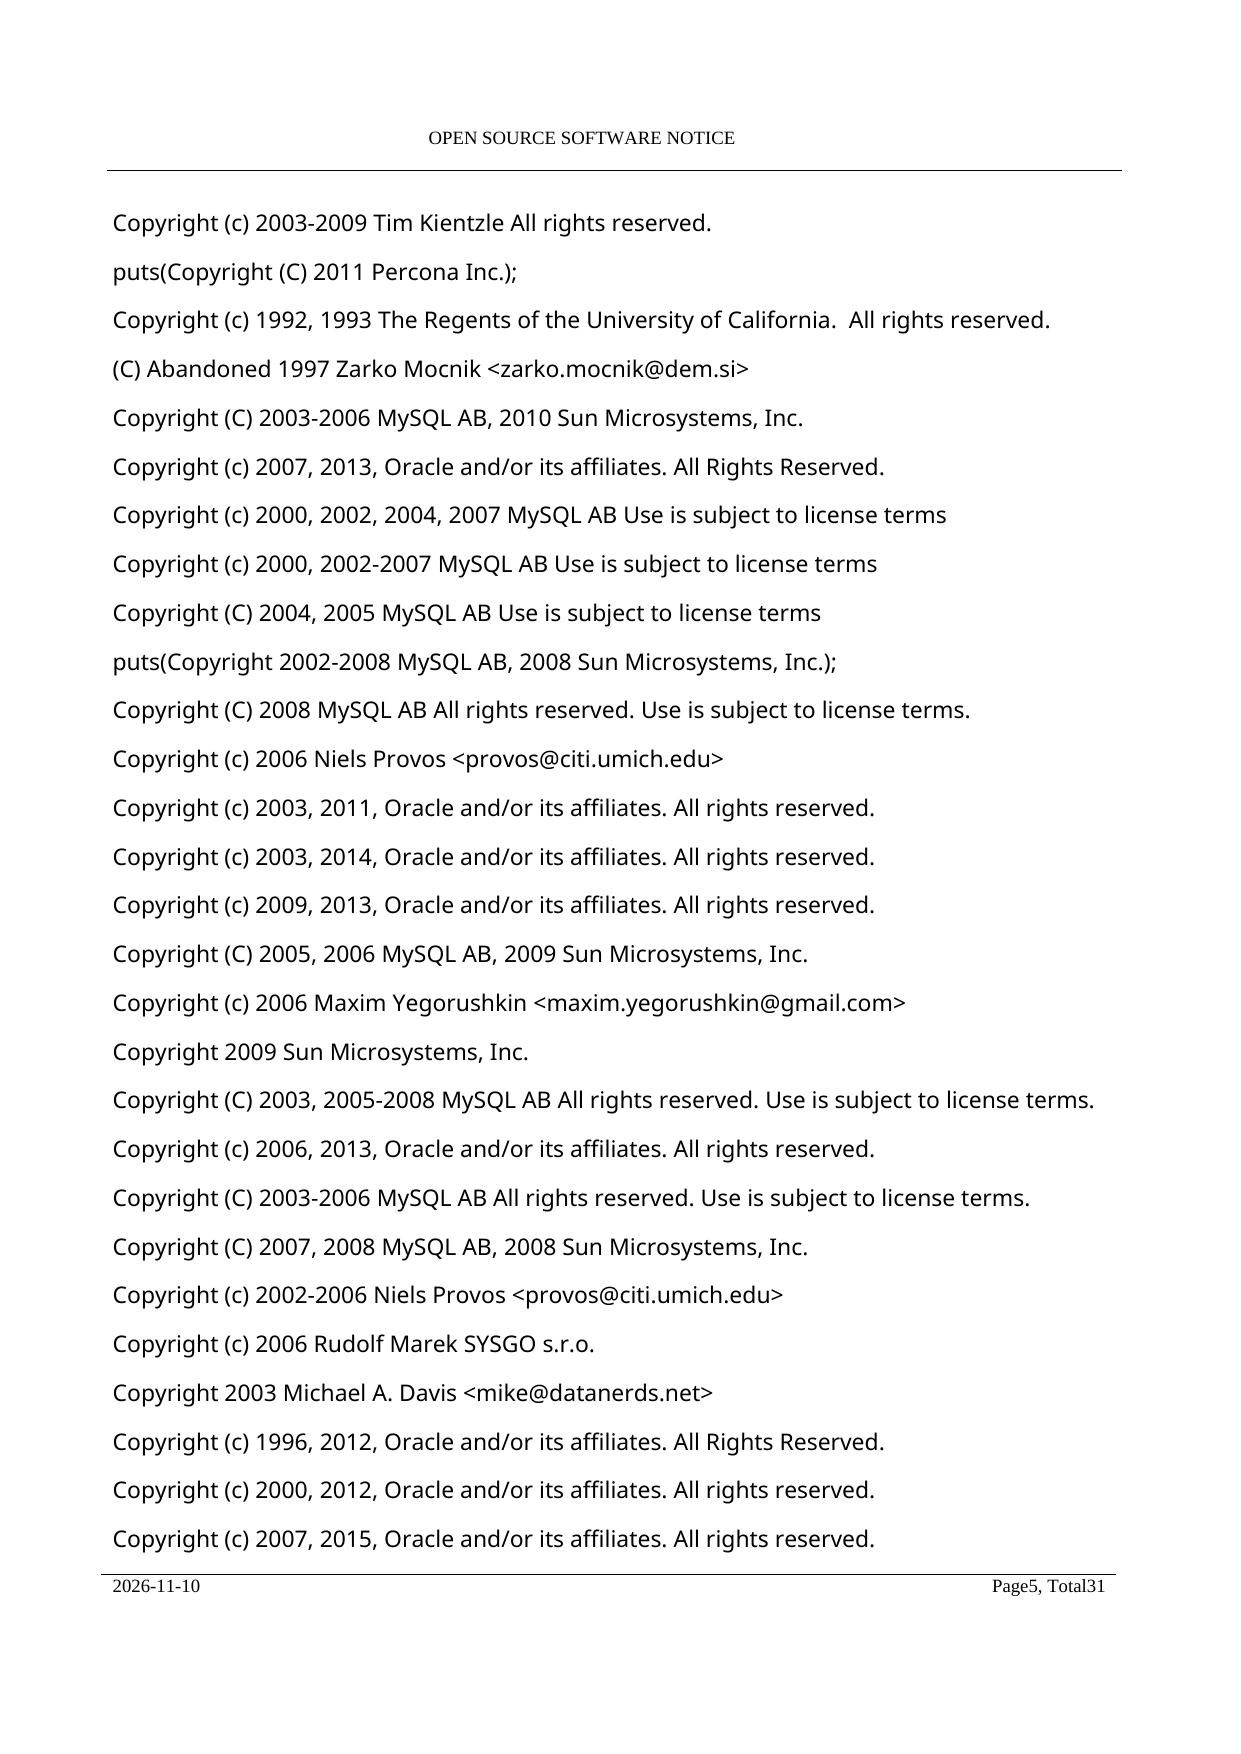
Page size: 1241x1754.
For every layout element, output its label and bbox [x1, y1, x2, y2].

text [112, 206, 1128, 1555]
